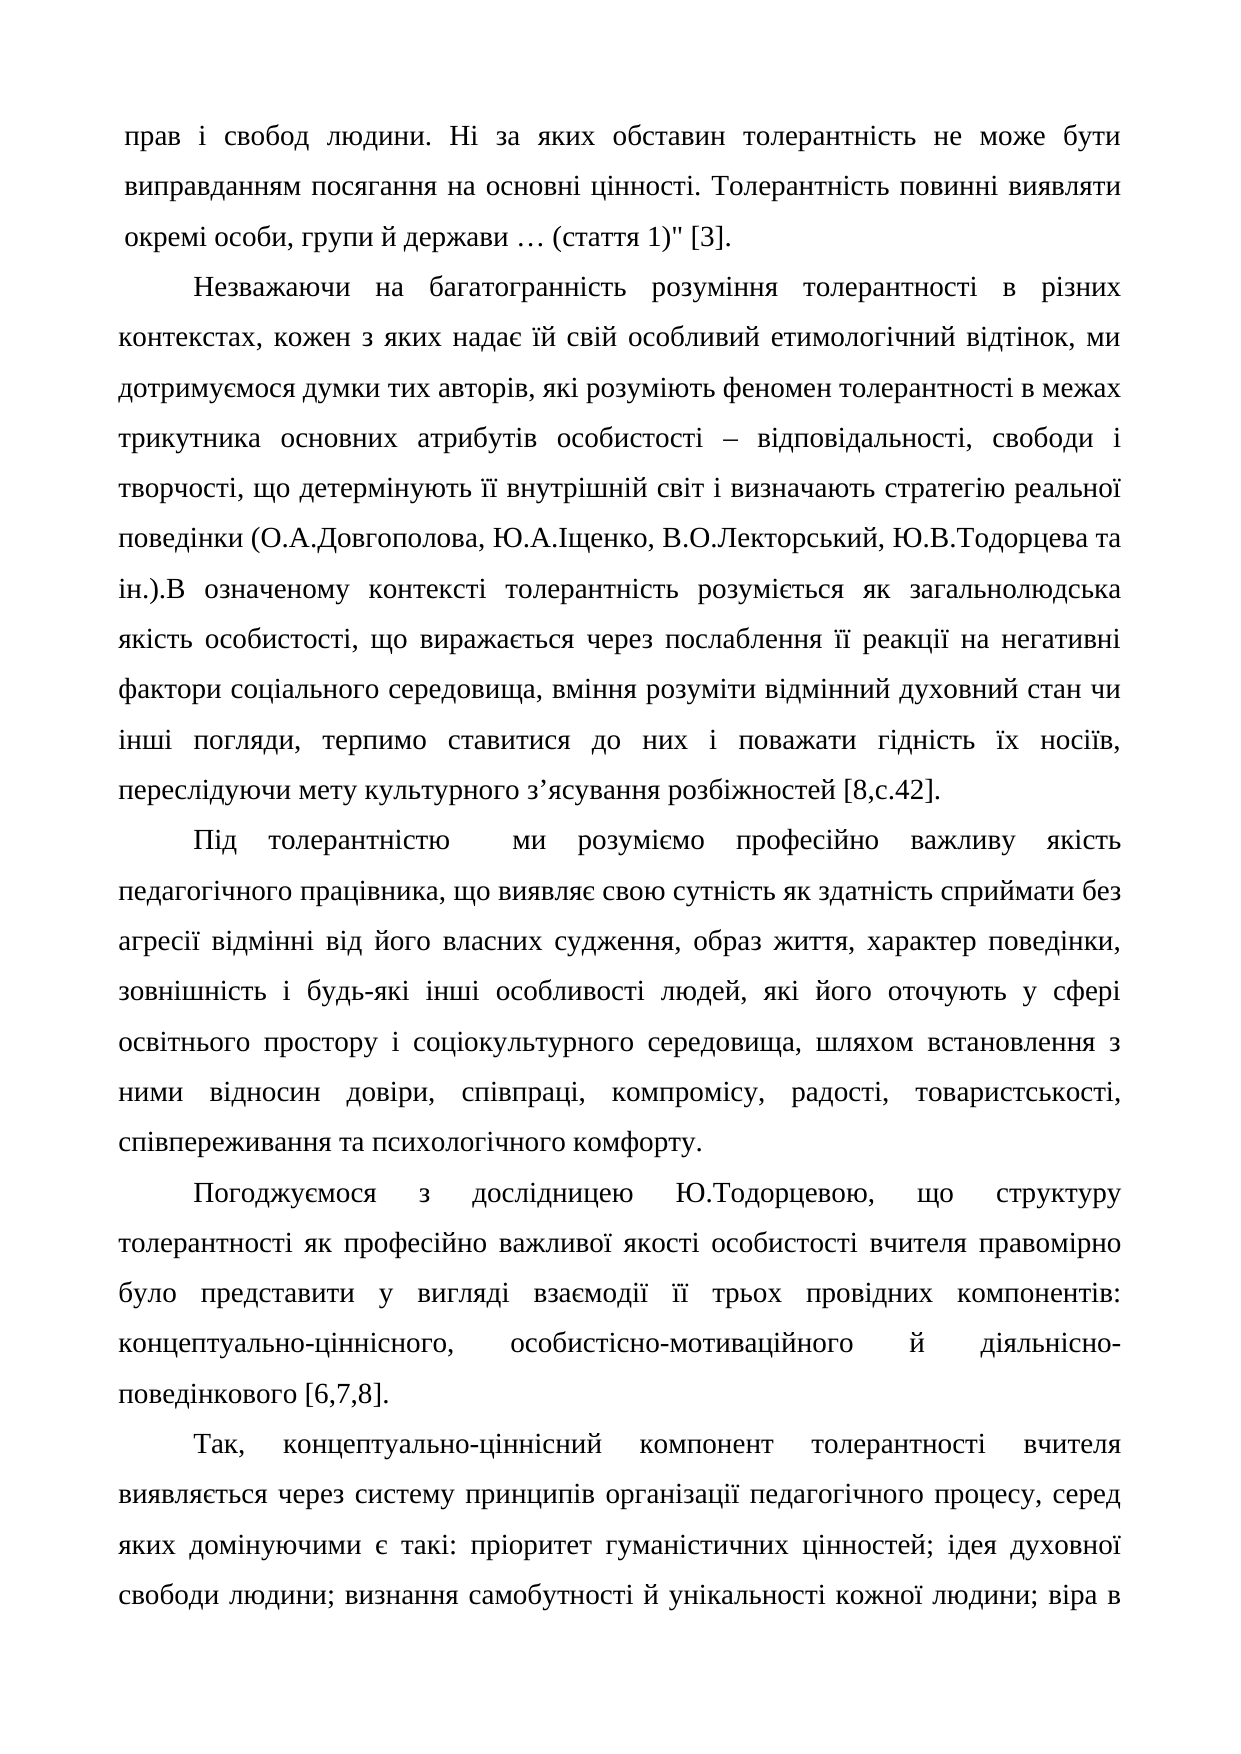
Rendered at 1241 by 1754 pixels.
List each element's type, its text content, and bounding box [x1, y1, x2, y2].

text Погоджуємося з дослідницею Ю.Тодорцевою, що структуру толерантності як професійно важливої якості особистості вчителя правомірно було представити у вигляді взаємодії її трьох провідних компонентів: концептуально-ціннісного, особистісно-мотиваційного й діяльнісно-поведінкового [6,7,8]. [118, 1175, 1122, 1409]
text Незважаючи на багатогранність розуміння толерантності в різних контекстах, кожен з яких надає їй свій особливий етимологічний відтінок, ми дотримуємося думки тих авторів, які розуміють феномен толерантності в межах трикутника основних атрибутів особистості – відповідальності, свободи і творчості, що детермінують її внутрішній світ і визначають стратегію реальної поведінки (О.А.Довгополова, Ю.А.Іщенко, В.О.Лекторський, Ю.В.Тодорцева та ін.).В означеному контексті толерантність розуміється як загальнолюдська якість особистості, що виражається через послаблення її реакції на негативні фактори соціального середовища, вміння розуміти відмінний духовний стан чи інші погляди, терпимо ставитися до них і поважати гідність їх носіїв, переслідуючи мету культурного з’ясування розбіжностей [8,с.42]. [118, 269, 1122, 806]
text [124, 118, 1122, 252]
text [118, 1426, 1122, 1611]
text Під толерантністю ми розуміємо професійно важливу якість педагогічного працівника, що виявляє свою сутність як здатність сприймати без агресії відмінні від його власних судження, образ життя, характер поведінки, зовнішність і будь-які інші особливості людей, які його оточують у сфері освітнього простору і соціокультурного середовища, шляхом встановлення з ними відносин довіри, співпраці, компромісу, радості, товаристськості, співпереживання та психологічного комфорту. [118, 822, 1122, 1158]
